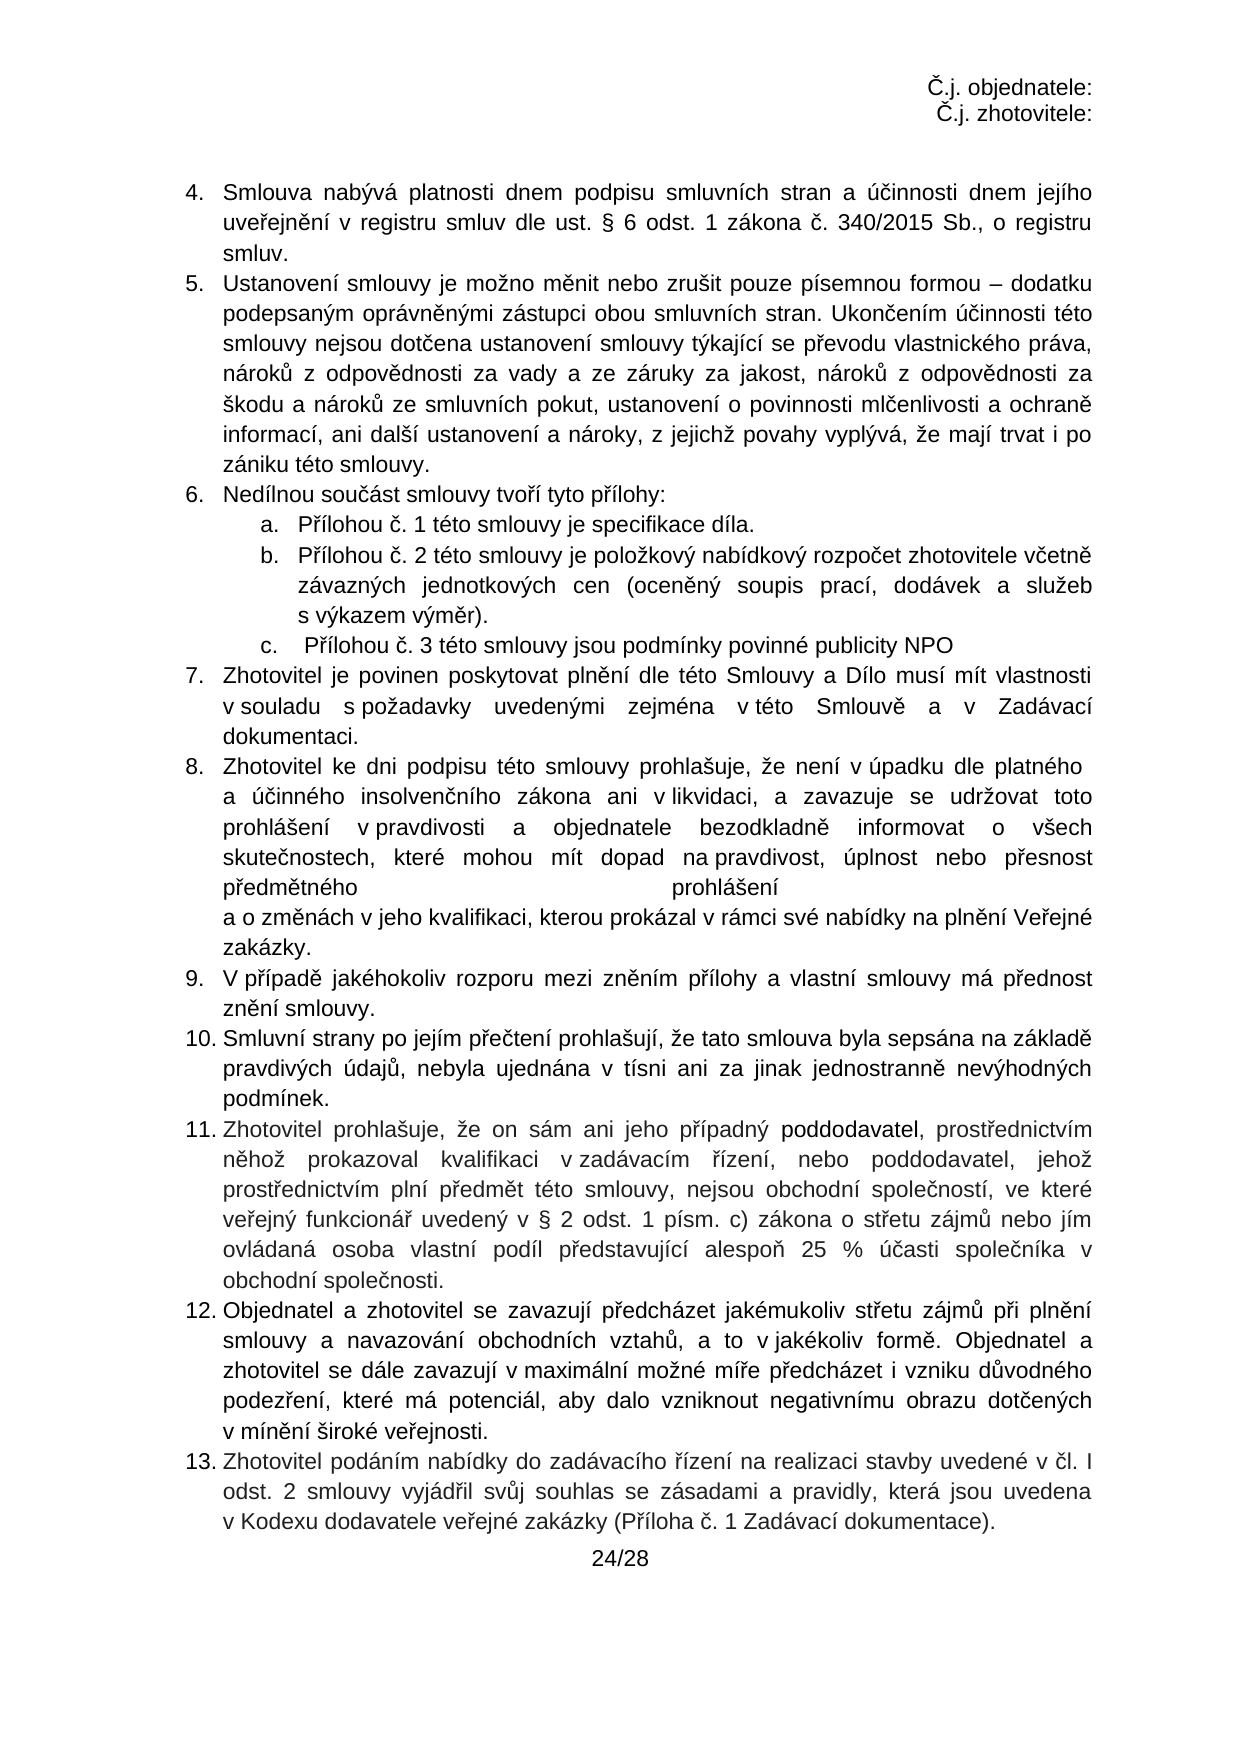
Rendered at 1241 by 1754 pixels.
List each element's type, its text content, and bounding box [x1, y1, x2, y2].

list Přílohou č. 2 této smlouvy je položkový nabídkový rozpočet zhotovitele včetně závazných jednotkových cen (oceněný soupis prací, dodávek a služeb s výkazem výměr). [260, 542, 1093, 628]
list Přílohou č. 1 této smlouvy je specifikace díla. [260, 511, 1093, 538]
list Ustanovení smlouvy je možno měnit nebo zrušit pouze písemnou formou – dodatku podepsaným oprávněnými zástupci obou smluvních stran. Ukončením účinnosti této smlouvy nejsou dotčena ustanovení smlouvy týkající se převodu vlastnického práva, nároků z odpovědnosti za vady a ze záruky za jakost, nároků z odpovědnosti za škodu a nároků ze smluvních pokut, ustanovení o povinnosti mlčenlivosti a ochraně informací, ani další ustanovení a nároky, z jejichž povahy vyplývá, že mají trvat i po zániku této smlouvy. [185, 270, 1093, 477]
list Přílohou č. 3 této smlouvy jsou podmínky povinné publicity NPO [260, 632, 1093, 659]
list Zhotovitel ke dni podpisu této smlouvy prohlašuje, že není v úpadku dle platného a účinného insolvenčního zákona ani v likvidaci, a zavazuje se udržovat toto prohlášení v pravdivosti a objednatele bezodkladně informovat o všech skutečnostech, které mohou mít dopad na pravdivost, úplnost nebo přesnost předmětného prohlášení a o změnách v jeho kvalifikaci, kterou prokázal v rámci své nabídky na plnění Veřejné zakázky. [185, 753, 1093, 961]
list Nedílnou součást smlouvy tvoří tyto přílohy: [185, 481, 1093, 508]
list Objednatel a zhotovitel se zavazují předcházet jakémukoliv střetu zájmů při plnění smlouvy a navazování obchodních vztahů, a to v jakékoliv formě. Objednatel a zhotovitel se dále zavazují v maximální možné míře předcházet i vzniku důvodného podezření, které má potenciál, aby dalo vzniknout negativnímu obrazu dotčených v mínění široké veřejnosti. [185, 1297, 1093, 1444]
list Zhotovitel je povinen poskytovat plnění dle této Smlouvy a Dílo musí mít vlastnosti v souladu s požadavky uvedenými zejména v této Smlouvě a v Zadávací dokumentaci. [185, 662, 1093, 749]
list Smlouva nabývá platnosti dnem podpisu smluvních stran a účinnosti dnem jejího uveřejnění v registru smluv dle ust. § 6 odst. 1 zákona č. 340/2015 Sb., o registru smluv. [185, 179, 1093, 266]
list Zhotovitel prohlašuje, že on sám ani jeho případný poddodavatel, prostřednictvím něhož prokazoval kvalifikaci v zadávacím řízení, nebo poddodavatel, jehož prostřednictvím plní předmět této smlouvy, nejsou obchodní společností, ve které veřejný funkcionář uvedený v § 2 odst. 1 písm. c) zákona o střetu zájmů nebo jím ovládaná osoba vlastní podíl představující alespoň 25 % účasti společníka v obchodní společnosti. [185, 1116, 1093, 1293]
list Zhotovitel podáním nabídky do zadávacího řízení na realizaci stavby uvedené v čl. I odst. 2 smlouvy vyjádřil svůj souhlas se zásadami a pravidly, která jsou uvedena v Kodexu dodavatele veřejné zakázky (Příloha č. 1 Zadávací dokumentace). [185, 1448, 1093, 1535]
list V případě jakéhokoliv rozporu mezi zněním přílohy a vlastní smlouvy má přednost znění smlouvy. [185, 964, 1093, 1021]
list Smluvní strany po jejím přečtení prohlašují, že tato smlouva byla sepsána na základě pravdivých údajů, nebyla ujednána v tísni ani za jinak jednostranně nevýhodných podmínek. [185, 1025, 1093, 1112]
